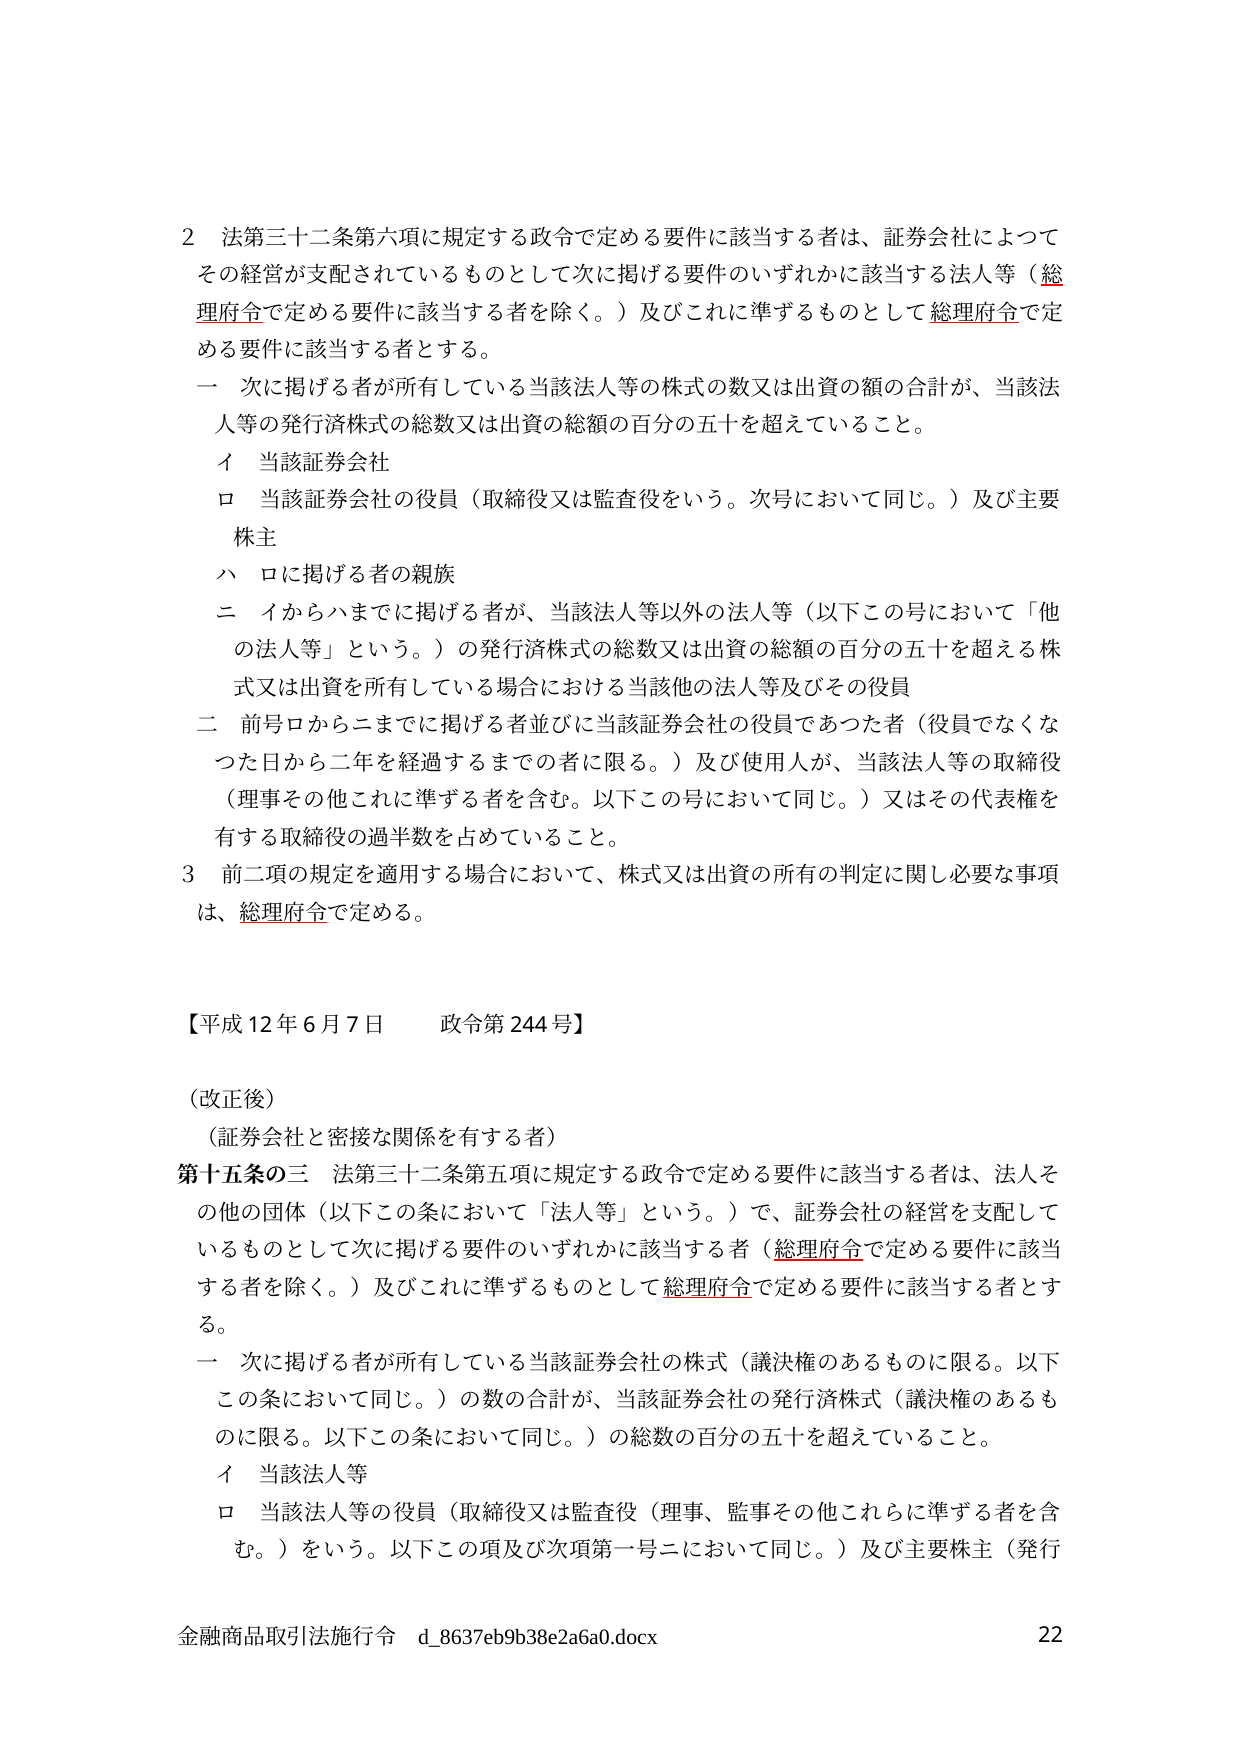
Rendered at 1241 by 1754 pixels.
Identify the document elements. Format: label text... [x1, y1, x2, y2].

text 二 前号ロからニまでに掲げる者並びに当該証券会社の役員であつた者（役員でなくなつた日から二年を経過するまでの者に限る。）及び使用人が、当該法人等の取締役（理事その他これに準ずる者を含む。以下この号において同じ。）又はその代表権を有する取締役の過半数を占めていること。 [196, 704, 1063, 854]
text （改正後） [177, 1079, 1063, 1117]
text （証券会社と密接な関係を有する者） [196, 1117, 1063, 1154]
text 一 次に掲げる者が所有している当該法人等の株式の数又は出資の額の合計が、当該法人等の発行済株式の総数又は出資の総額の百分の五十を超えていること。 [196, 367, 1063, 442]
text イ 当該証券会社 [215, 442, 1063, 479]
text ロ 当該証券会社の役員（取締役又は監査役をいう。次号において同じ。）及び主要株主 [215, 479, 1063, 554]
text イ 当該法人等 [215, 1454, 1063, 1492]
text ニ イからハまでに掲げる者が、当該法人等以外の法人等（以下この号において「他の法人等」という。）の発行済株式の総数又は出資の総額の百分の五十を超える株式又は出資を所有している場合における当該他の法人等及びその役員 [215, 592, 1063, 704]
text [215, 1492, 1063, 1567]
text ハ ロに掲げる者の親族 [215, 554, 1063, 592]
text 第十五条の三 法第三十二条第五項に規定する政令で定める要件に該当する者は、法人その他の団体（以下この条において「法人等」という。）で、証券会社の経営を支配しているものとして次に掲げる要件のいずれかに該当する者（総理府令で定める要件に該当する者を除く。）及びこれに準ずるものとして総理府令で定める要件に該当する者とする。 [177, 1154, 1063, 1342]
text 【平成12年6月7日 政令第244号】 [177, 1004, 1063, 1042]
text ３ 前二項の規定を適用する場合において、株式又は出資の所有の判定に関し必要な事項は、総理府令で定める。 [177, 854, 1063, 929]
text 一 次に掲げる者が所有している当該証券会社の株式（議決権のあるものに限る。以下この条において同じ。）の数の合計が、当該証券会社の発行済株式（議決権のあるものに限る。以下この条において同じ。）の総数の百分の五十を超えていること。 [196, 1342, 1063, 1454]
text ２ 法第三十二条第六項に規定する政令で定める要件に該当する者は、証券会社によつてその経営が支配されているものとして次に掲げる要件のいずれかに該当する法人等（総理府令で定める要件に該当する者を除く。）及びこれに準ずるものとして総理府令で定める要件に該当する者とする。 [177, 217, 1063, 367]
